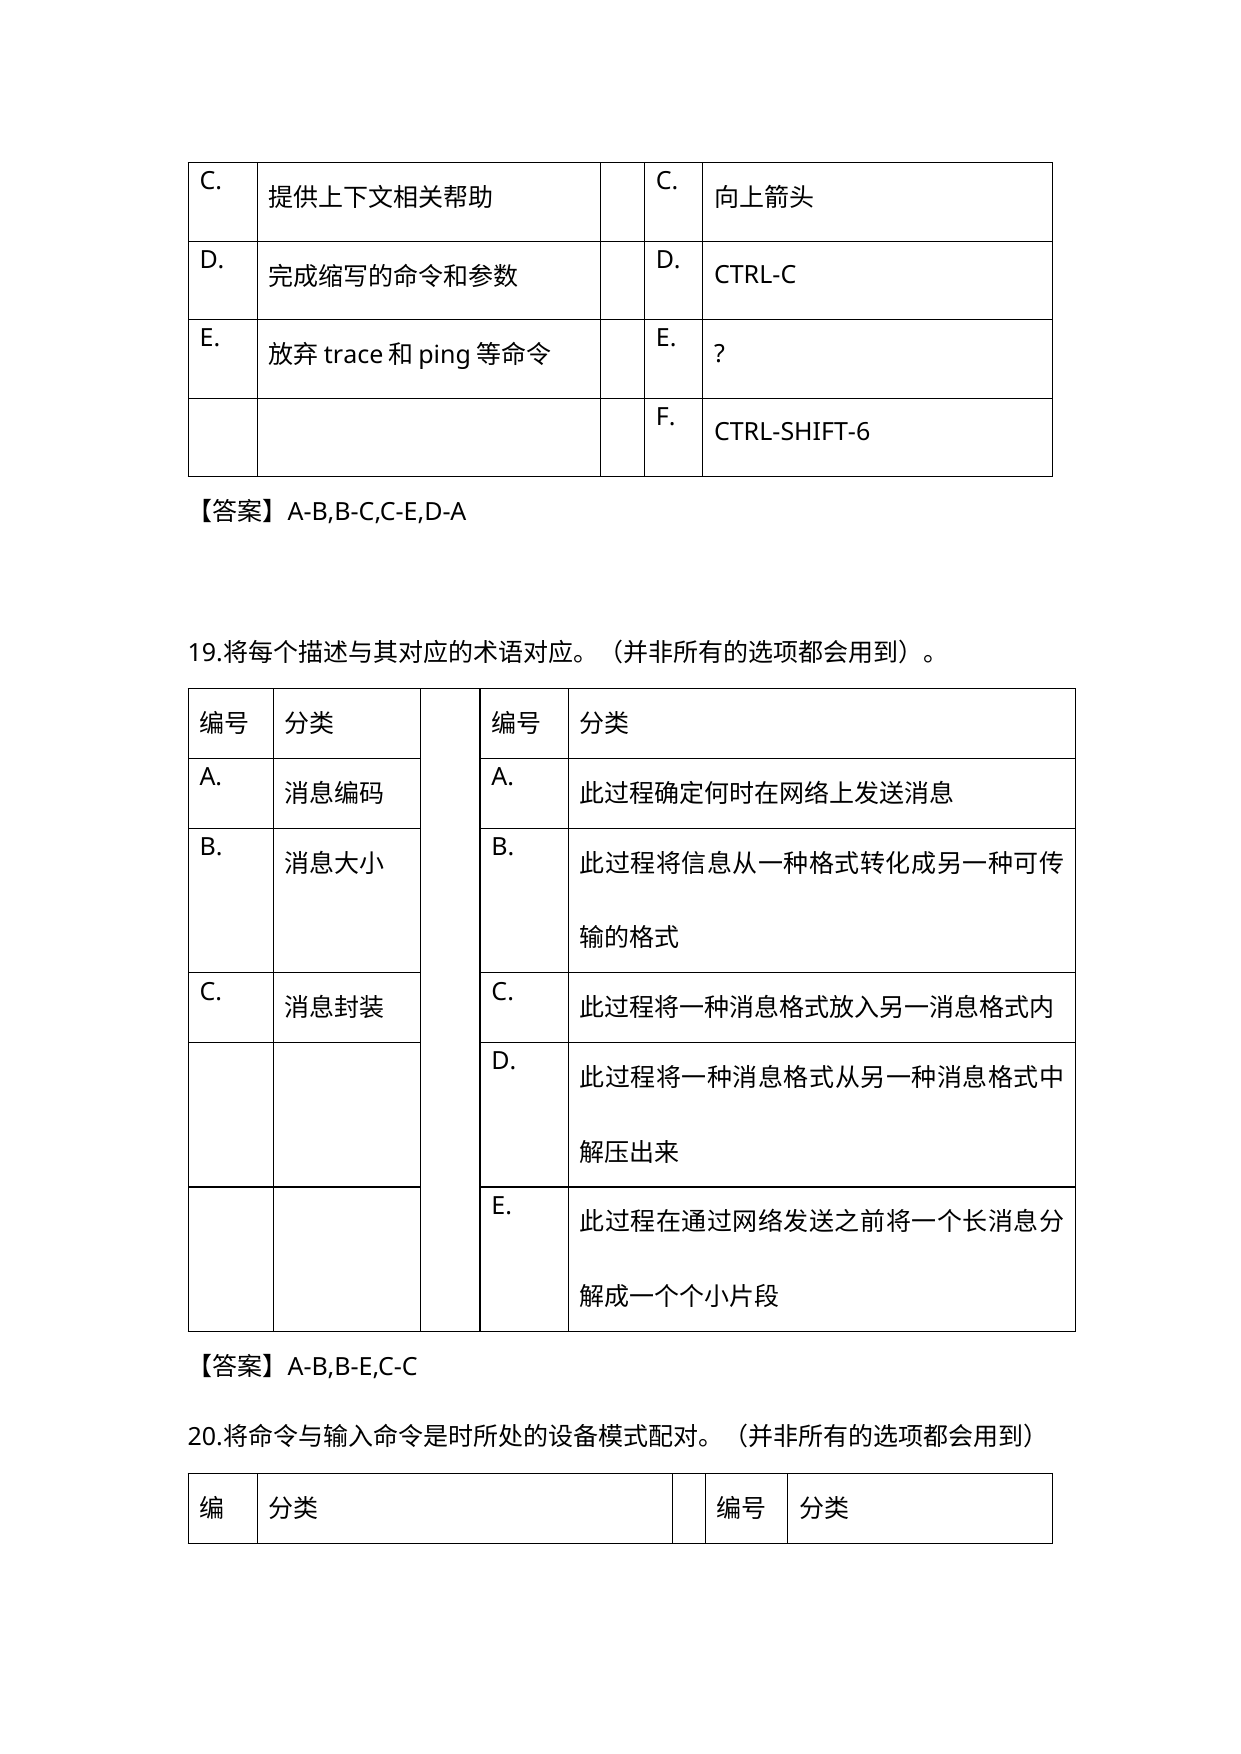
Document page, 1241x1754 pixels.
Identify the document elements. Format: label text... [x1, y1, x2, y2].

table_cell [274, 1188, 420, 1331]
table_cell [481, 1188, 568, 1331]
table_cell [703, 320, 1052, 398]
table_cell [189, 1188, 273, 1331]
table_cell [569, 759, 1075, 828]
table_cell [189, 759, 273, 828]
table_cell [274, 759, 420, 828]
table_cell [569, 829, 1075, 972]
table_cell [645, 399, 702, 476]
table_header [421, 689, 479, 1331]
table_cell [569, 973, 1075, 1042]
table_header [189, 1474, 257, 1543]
text 19.将每个描述与其对应的术语对应。（并非所有的选项都会用到）。 [187, 618, 1053, 683]
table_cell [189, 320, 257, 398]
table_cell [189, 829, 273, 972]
text 【答案】A-B,B-C,C-E,D-A [187, 477, 1053, 542]
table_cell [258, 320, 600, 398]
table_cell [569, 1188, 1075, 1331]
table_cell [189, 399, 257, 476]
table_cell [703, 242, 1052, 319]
text 【答案】A-B,B-E,C-C [187, 1332, 1053, 1397]
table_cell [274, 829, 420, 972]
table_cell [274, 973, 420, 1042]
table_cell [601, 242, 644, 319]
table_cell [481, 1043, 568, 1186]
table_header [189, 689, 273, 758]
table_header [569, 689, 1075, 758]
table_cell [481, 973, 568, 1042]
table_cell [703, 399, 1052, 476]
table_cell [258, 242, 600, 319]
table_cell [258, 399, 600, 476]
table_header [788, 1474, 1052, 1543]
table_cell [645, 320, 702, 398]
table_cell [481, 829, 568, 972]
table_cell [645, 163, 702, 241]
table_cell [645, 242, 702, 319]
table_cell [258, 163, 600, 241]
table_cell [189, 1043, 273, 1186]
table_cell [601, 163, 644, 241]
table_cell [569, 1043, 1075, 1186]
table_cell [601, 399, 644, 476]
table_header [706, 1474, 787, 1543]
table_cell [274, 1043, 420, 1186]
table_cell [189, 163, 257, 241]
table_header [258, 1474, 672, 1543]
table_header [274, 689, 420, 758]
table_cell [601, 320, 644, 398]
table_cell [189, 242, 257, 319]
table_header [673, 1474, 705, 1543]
text 20.将命令与输入命令是时所处的设备模式配对。（并非所有的选项都会用到） [187, 1402, 1053, 1467]
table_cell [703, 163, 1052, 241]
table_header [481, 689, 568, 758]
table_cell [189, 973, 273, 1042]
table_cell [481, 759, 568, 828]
